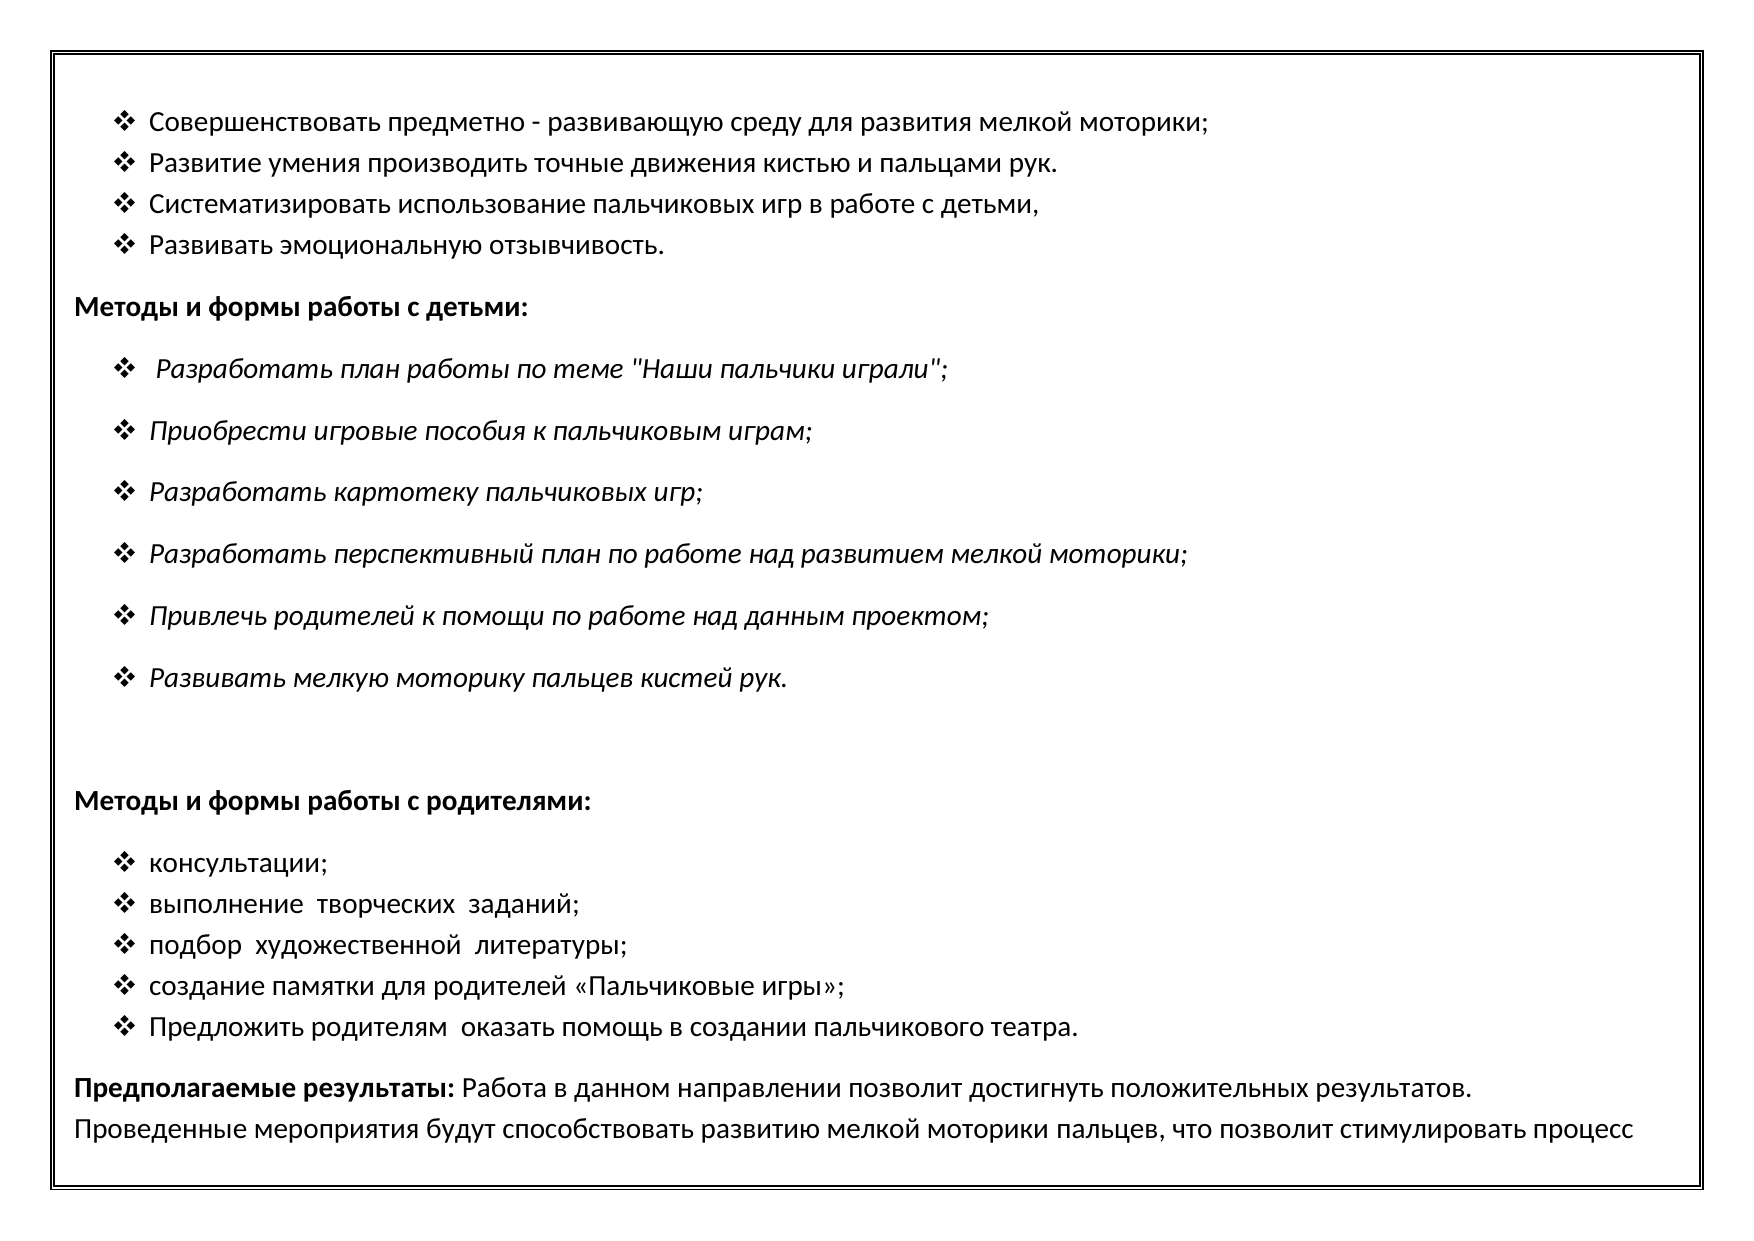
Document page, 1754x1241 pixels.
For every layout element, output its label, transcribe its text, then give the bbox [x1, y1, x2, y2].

text Методы и формы работы с детьми: [74, 288, 1636, 324]
list Предложить родителям оказать помощь в создании пальчикового театра. [111, 1008, 1636, 1043]
list Разработать план работы по теме "Наши пальчики играли"; [111, 350, 1636, 385]
list Разработать перспективный план по работе над развитием мелкой моторики; [111, 535, 1636, 571]
list Развивать мелкую моторику пальцев кистей рук. [111, 659, 1636, 694]
list Систематизировать использование пальчиковых игр в работе с детьми, [111, 185, 1636, 221]
text Методы и формы работы с родителями: [74, 782, 1636, 818]
list выполнение творческих заданий; [111, 885, 1636, 921]
list Разработать картотеку пальчиковых игр; [111, 473, 1636, 509]
list подбор художественной литературы; [111, 926, 1636, 961]
list консультации; [111, 844, 1636, 879]
list Приобрести игровые пособия к пальчиковым играм; [111, 412, 1636, 447]
list создание памятки для родителей «Пальчиковые игры»; [111, 967, 1636, 1002]
list Развитие умения производить точные движения кистью и пальцами рук. [111, 144, 1636, 180]
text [74, 1069, 1636, 1146]
list Привлечь родителей к помощи по работе над данным проектом; [111, 597, 1636, 632]
list Развивать эмоциональную отзывчивость. [111, 226, 1636, 262]
list Совершенствовать предметно - развивающую среду для развития мелкой моторики; [111, 103, 1636, 139]
